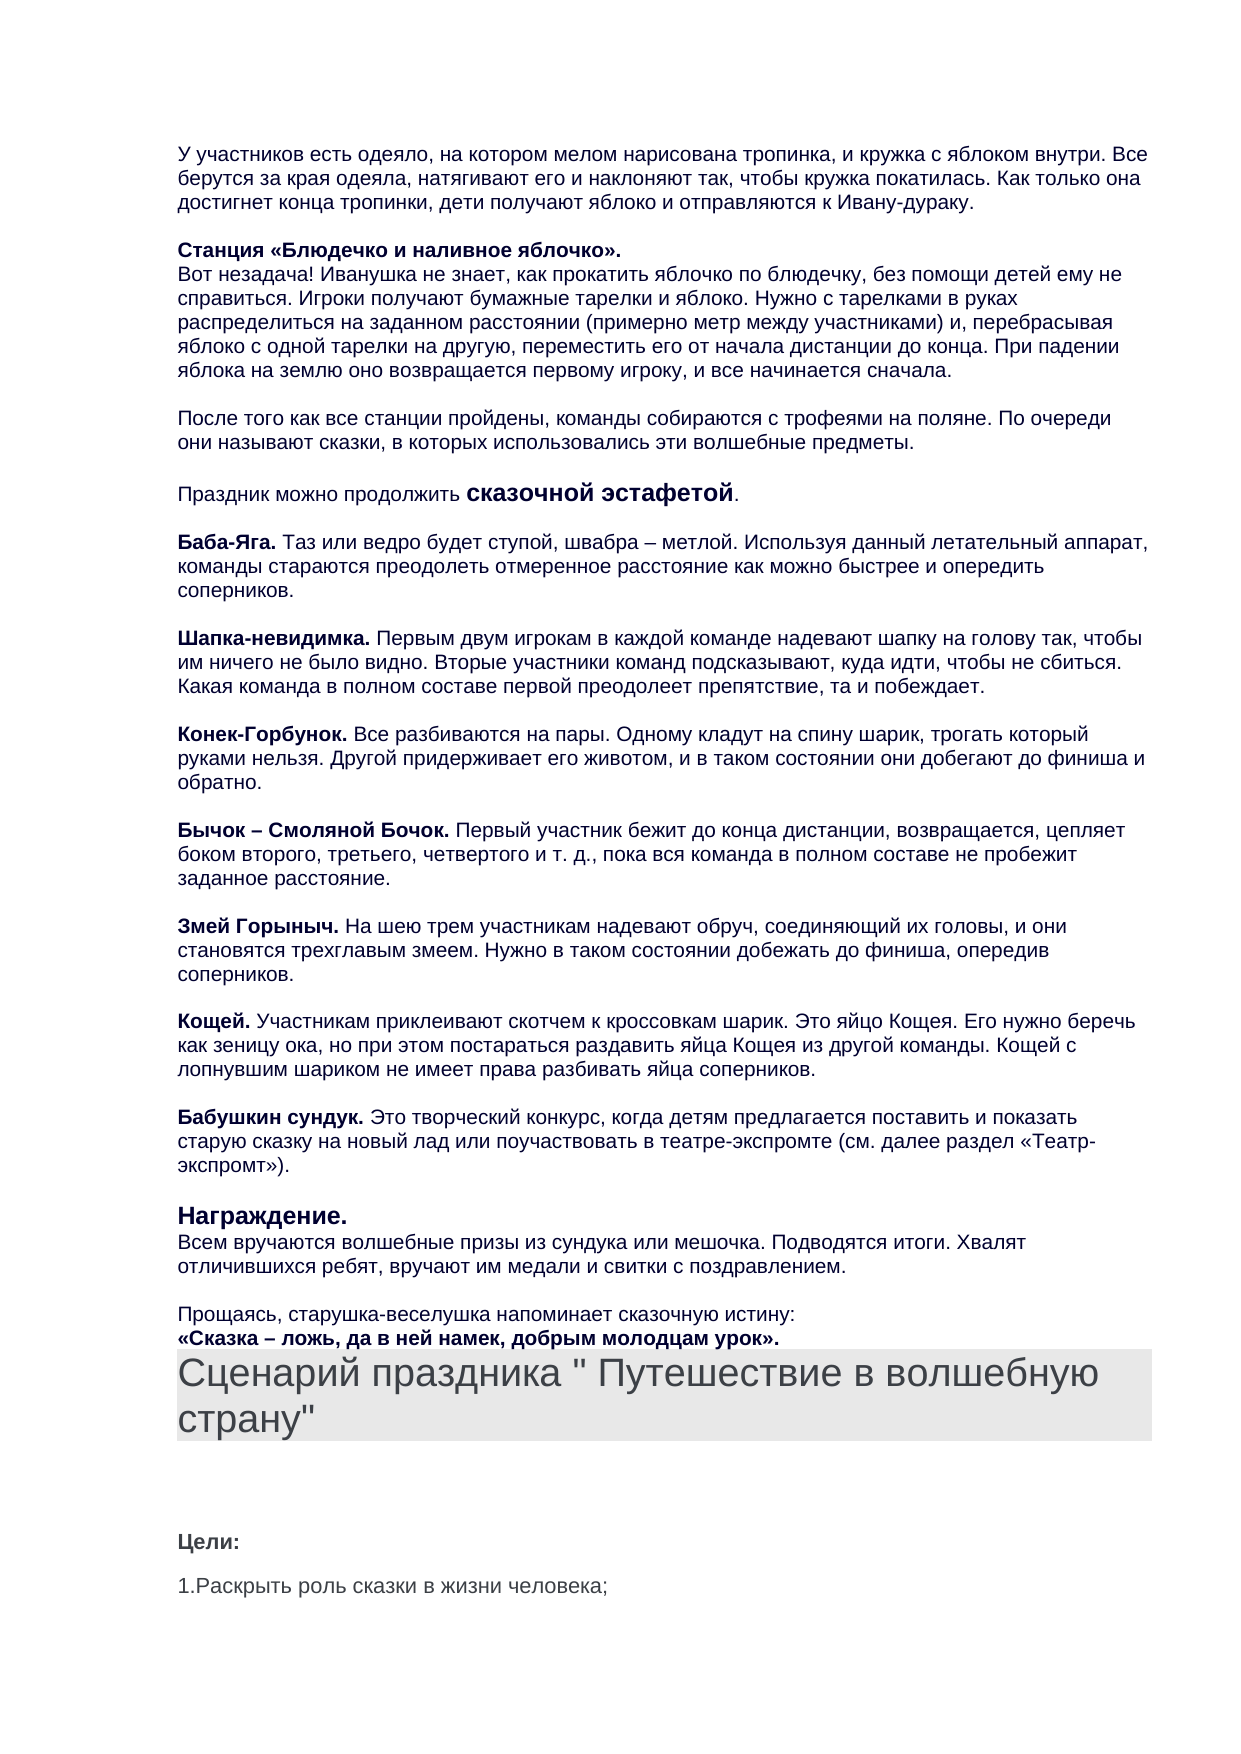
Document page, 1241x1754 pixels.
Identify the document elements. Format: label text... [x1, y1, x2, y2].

text 1.Раскрыть роль сказки в жизни человека; [177, 1573, 1152, 1598]
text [177, 118, 1152, 1349]
text Цели: [177, 1529, 1152, 1554]
text Сценарий праздника " Путешествие в волшебную страну" [177, 1349, 1152, 1441]
